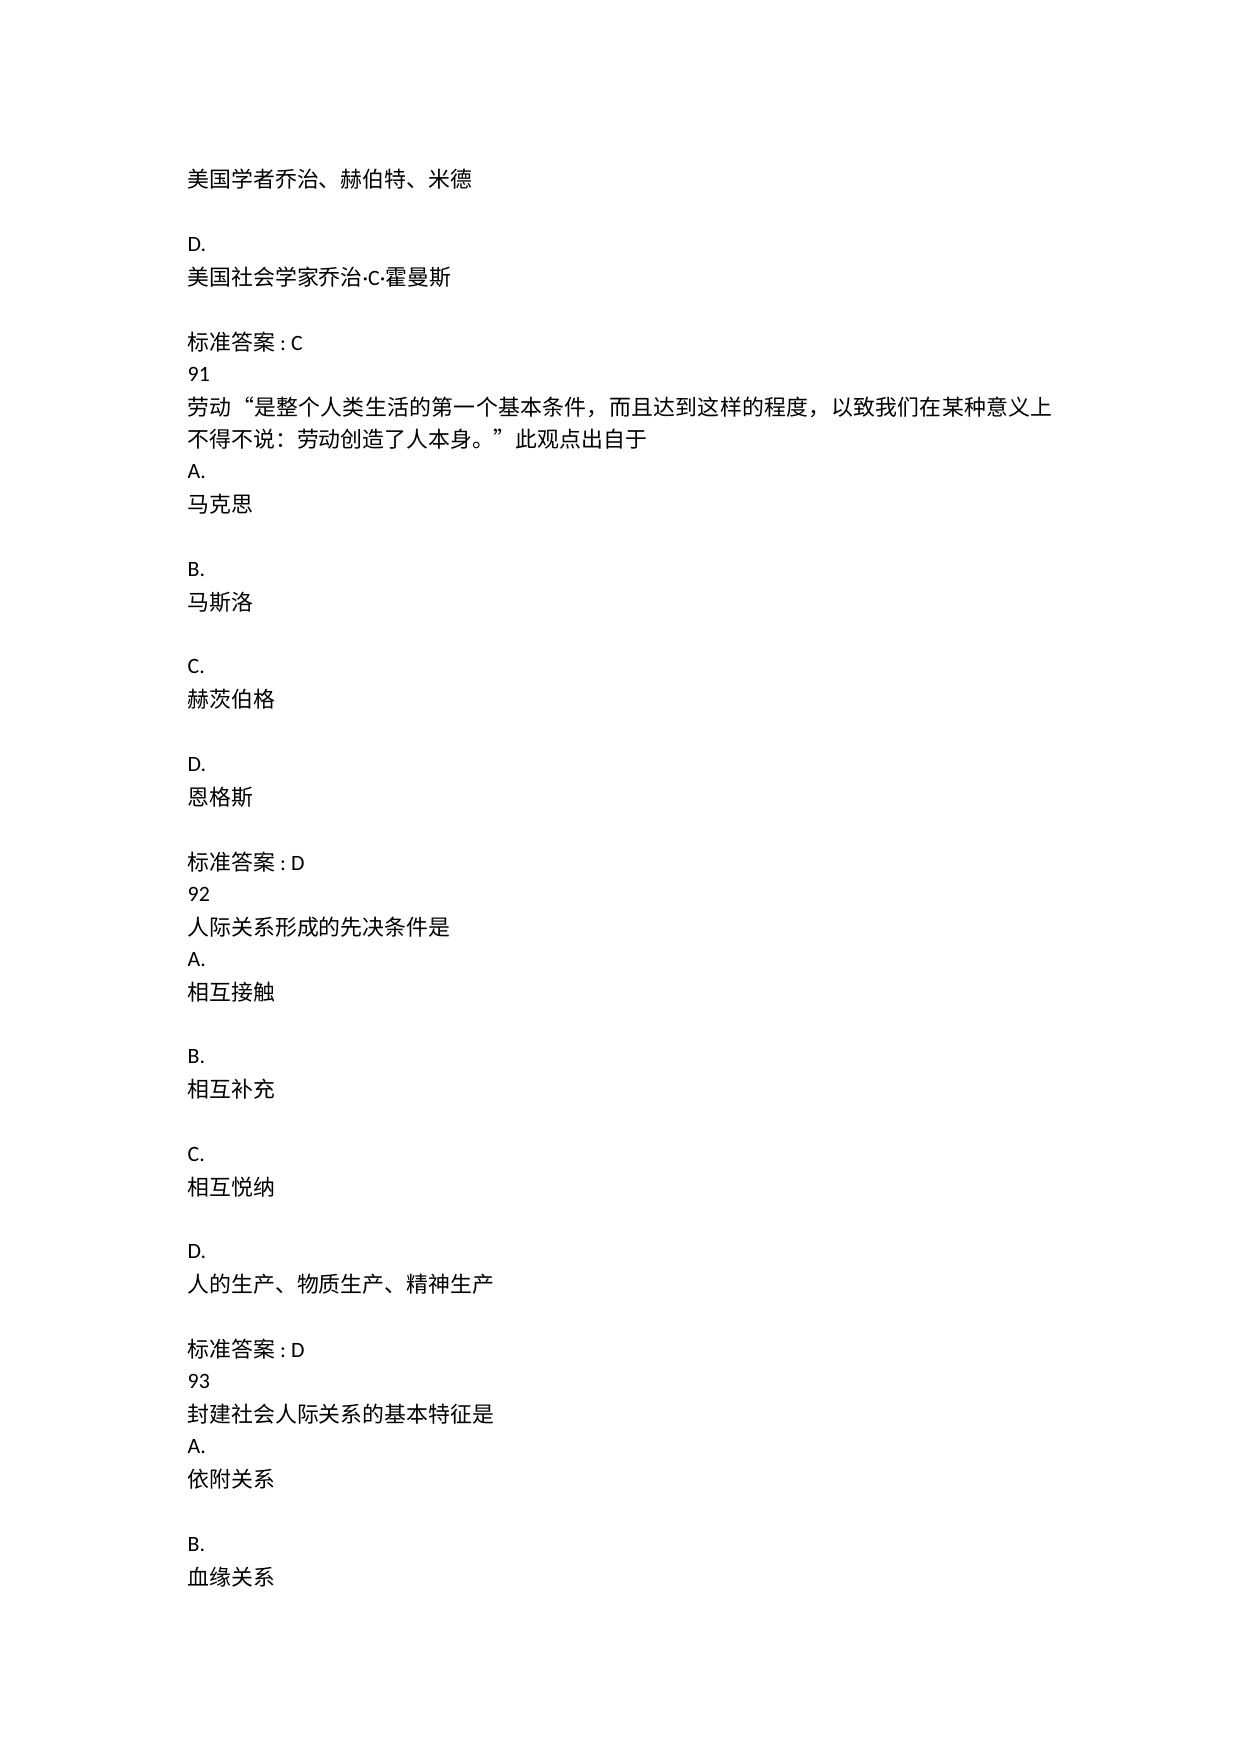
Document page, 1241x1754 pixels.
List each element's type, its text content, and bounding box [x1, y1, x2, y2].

text 劳动“是整个人类生活的第一个基本条件，而且达到这样的程度，以致我们在某种意义上不得不说：劳动创造了人本身。”此观点出自于 [187, 389, 1053, 454]
text 依附关系 [187, 1462, 1053, 1494]
text 人际关系形成的先决条件是 [187, 909, 1053, 942]
text 标准答案 : D [187, 1332, 1053, 1364]
text 91 [187, 357, 1053, 389]
text 马斯洛 [187, 584, 1053, 617]
text 92 [187, 877, 1053, 909]
text B. [187, 1039, 1053, 1072]
text 人的生产、物质生产、精神生产 [187, 1267, 1053, 1299]
text D. [187, 747, 1053, 779]
text B. [187, 552, 1053, 584]
text D. [187, 227, 1053, 259]
text 标准答案 : C [187, 324, 1053, 357]
text 93 [187, 1364, 1053, 1397]
text 美国学者乔治、赫伯特、米德 [187, 162, 1053, 194]
text 标准答案 : D [187, 844, 1053, 877]
text 相互悦纳 [187, 1169, 1053, 1202]
text A. [187, 1429, 1053, 1462]
text C. [187, 649, 1053, 682]
text 马克思 [187, 487, 1053, 519]
text 赫茨伯格 [187, 682, 1053, 714]
text 封建社会人际关系的基本特征是 [187, 1397, 1053, 1429]
text A. [187, 942, 1053, 974]
text B. [187, 1527, 1053, 1559]
text C. [187, 1137, 1053, 1169]
text 相互补充 [187, 1072, 1053, 1104]
text A. [187, 454, 1053, 487]
text 恩格斯 [187, 779, 1053, 812]
text D. [187, 1234, 1053, 1267]
text 相互接触 [187, 974, 1053, 1007]
text 血缘关系 [187, 1559, 1053, 1592]
text 美国社会学家乔治·C·霍曼斯 [187, 259, 1053, 292]
